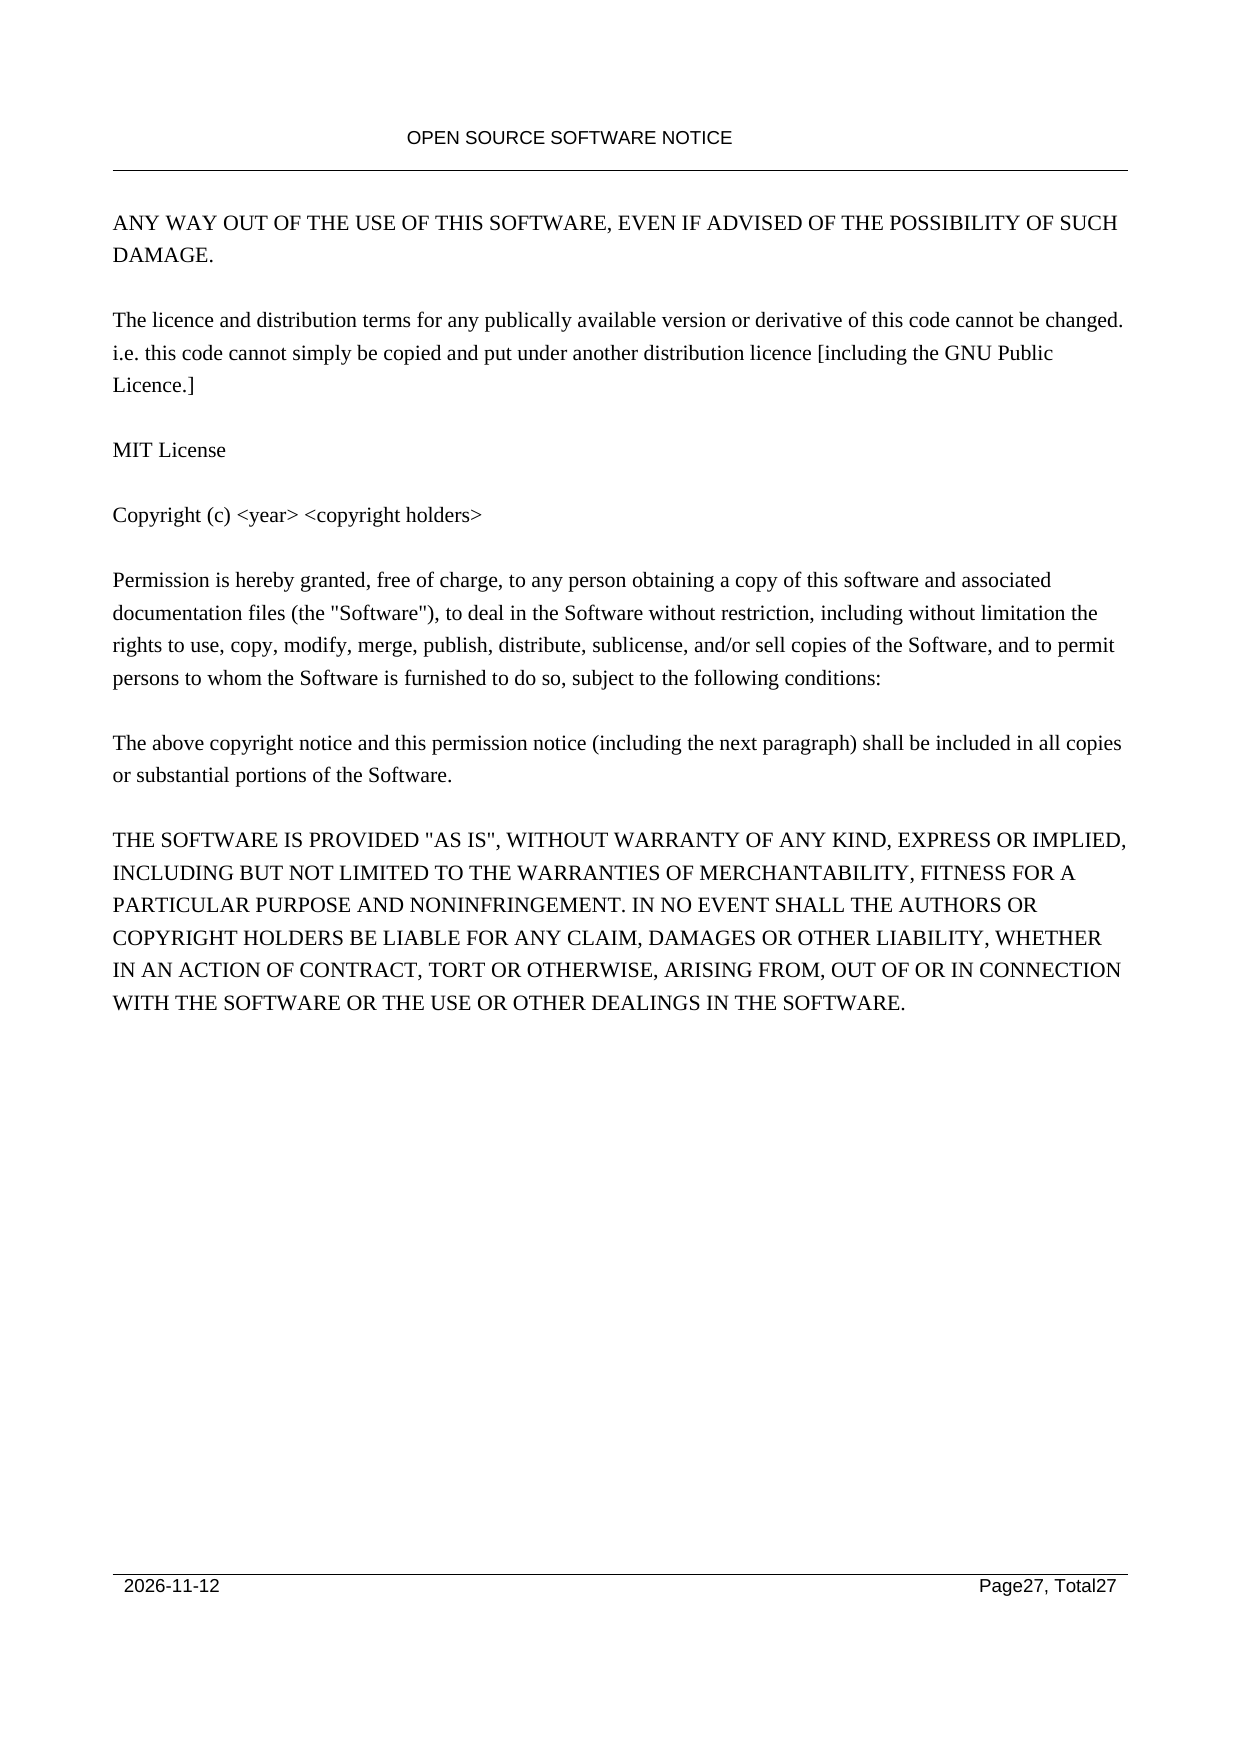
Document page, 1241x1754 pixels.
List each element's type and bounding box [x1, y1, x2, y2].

text [112, 206, 1128, 1019]
